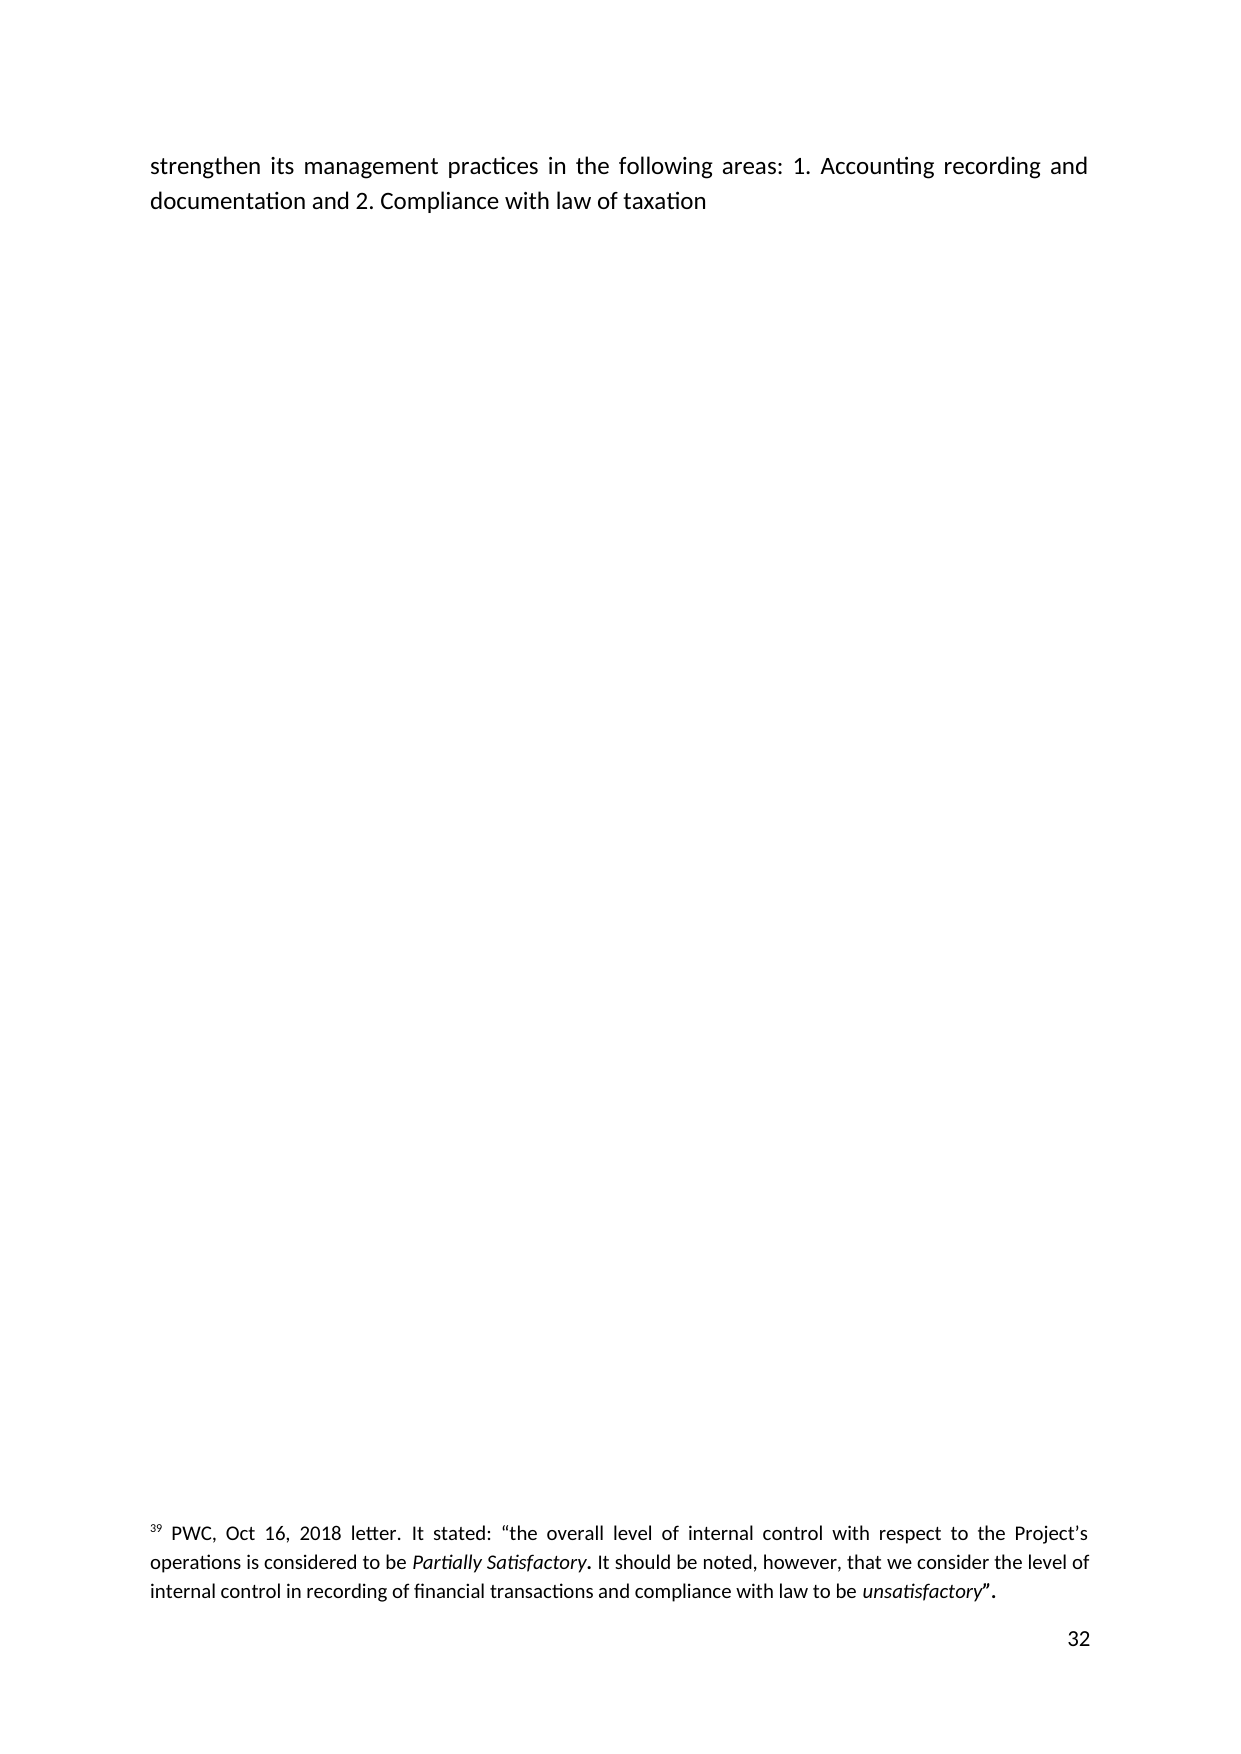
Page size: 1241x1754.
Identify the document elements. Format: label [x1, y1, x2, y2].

list [150, 150, 1090, 216]
